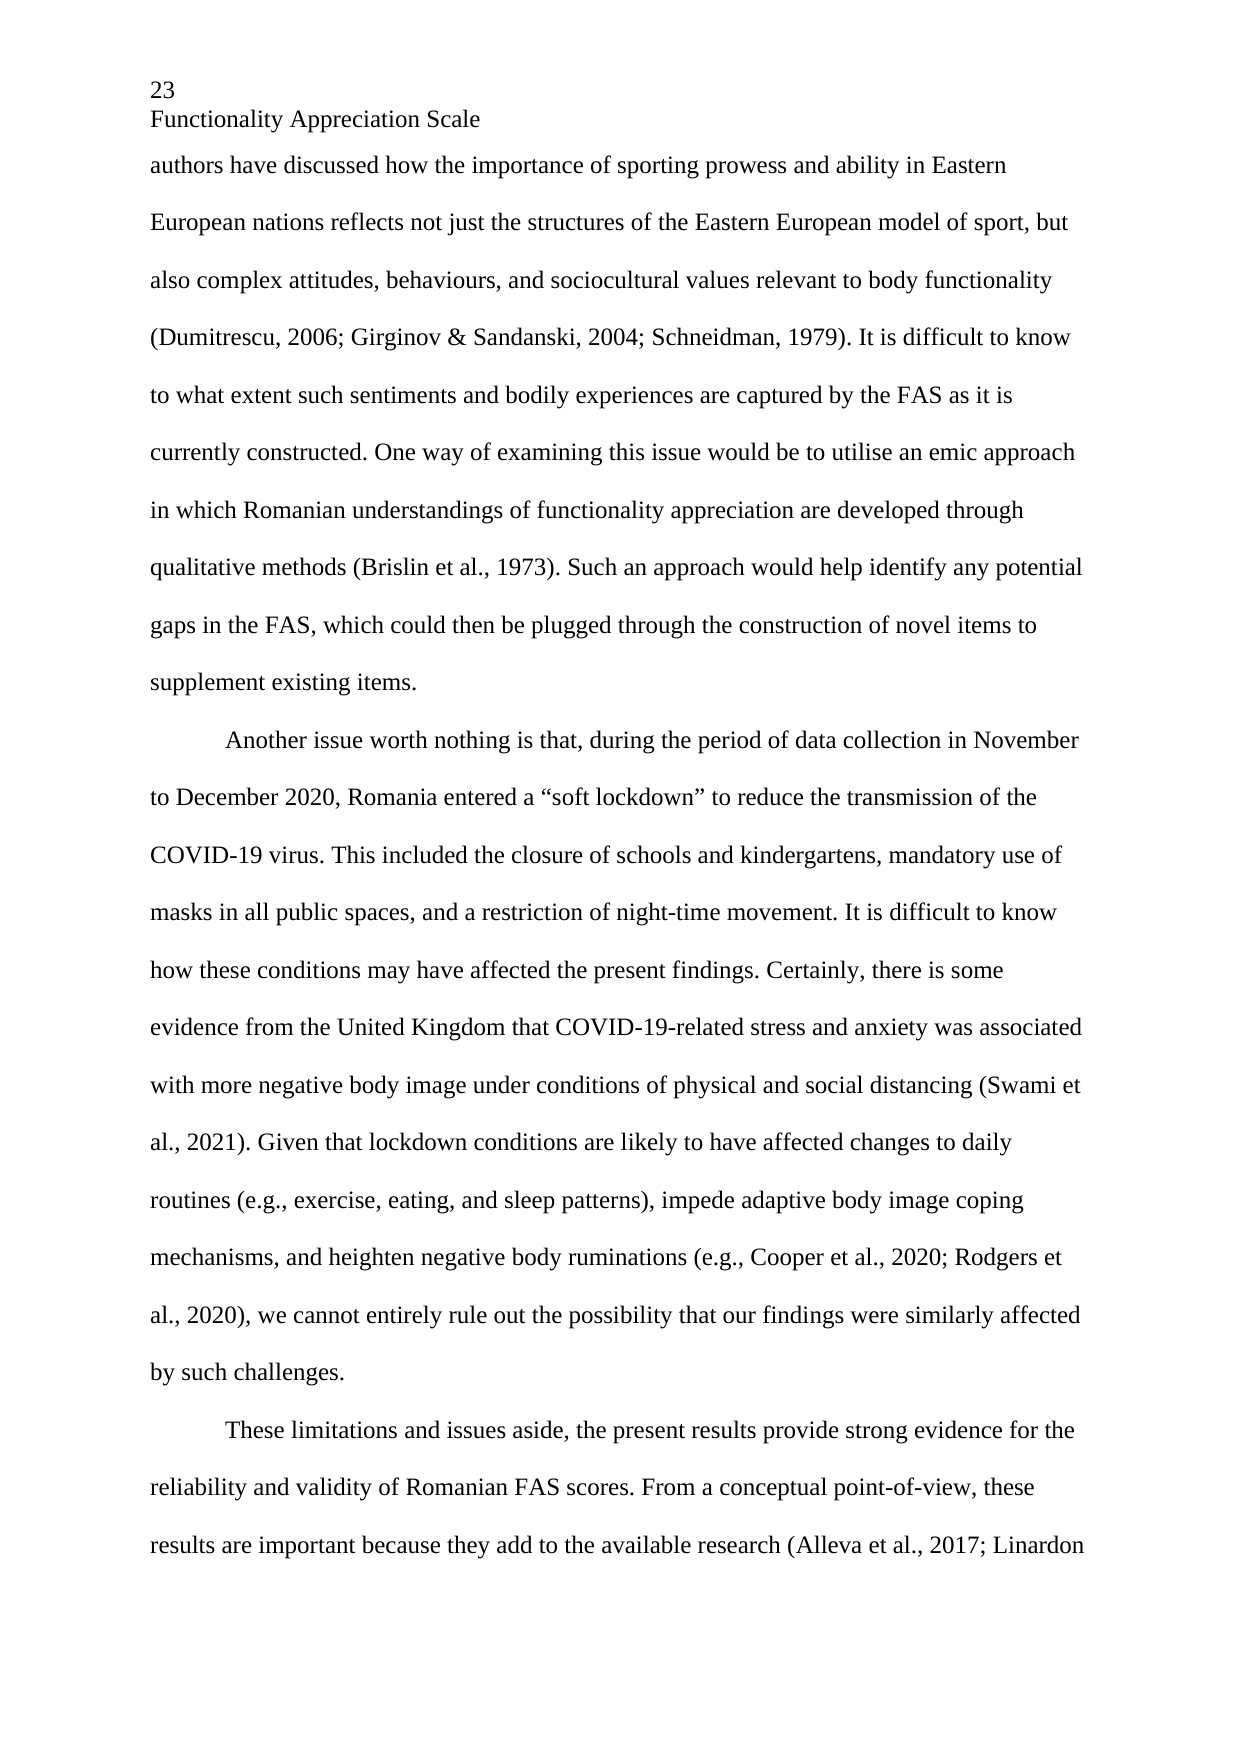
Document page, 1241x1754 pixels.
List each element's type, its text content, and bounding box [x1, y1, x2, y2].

text Another issue worth nothing is that, during the period of data collection in November to December 2020, Romania entered a “soft lockdown” to reduce the transmission of the COVID-19 virus. This included the closure of schools and kindergartens, mandatory use of masks in all public spaces, and a restriction of night-time movement. It is difficult to know how these conditions may have affected the present findings. Certainly, there is some evidence from the United Kingdom that COVID-19-related stress and anxiety was associated with more negative body image under conditions of physical and social distancing (Swami et al., 2021). Given that lockdown conditions are likely to have affected changes to daily routines (e.g., exercise, eating, and sleep patterns), impede adaptive body image coping mechanisms, and heighten negative body ruminations (e.g., Cooper et al., 2020; Rodgers et al., 2020), we cannot entirely rule out the possibility that our findings were similarly affected by such challenges. [150, 725, 1090, 1386]
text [150, 1415, 1090, 1559]
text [150, 150, 1090, 696]
